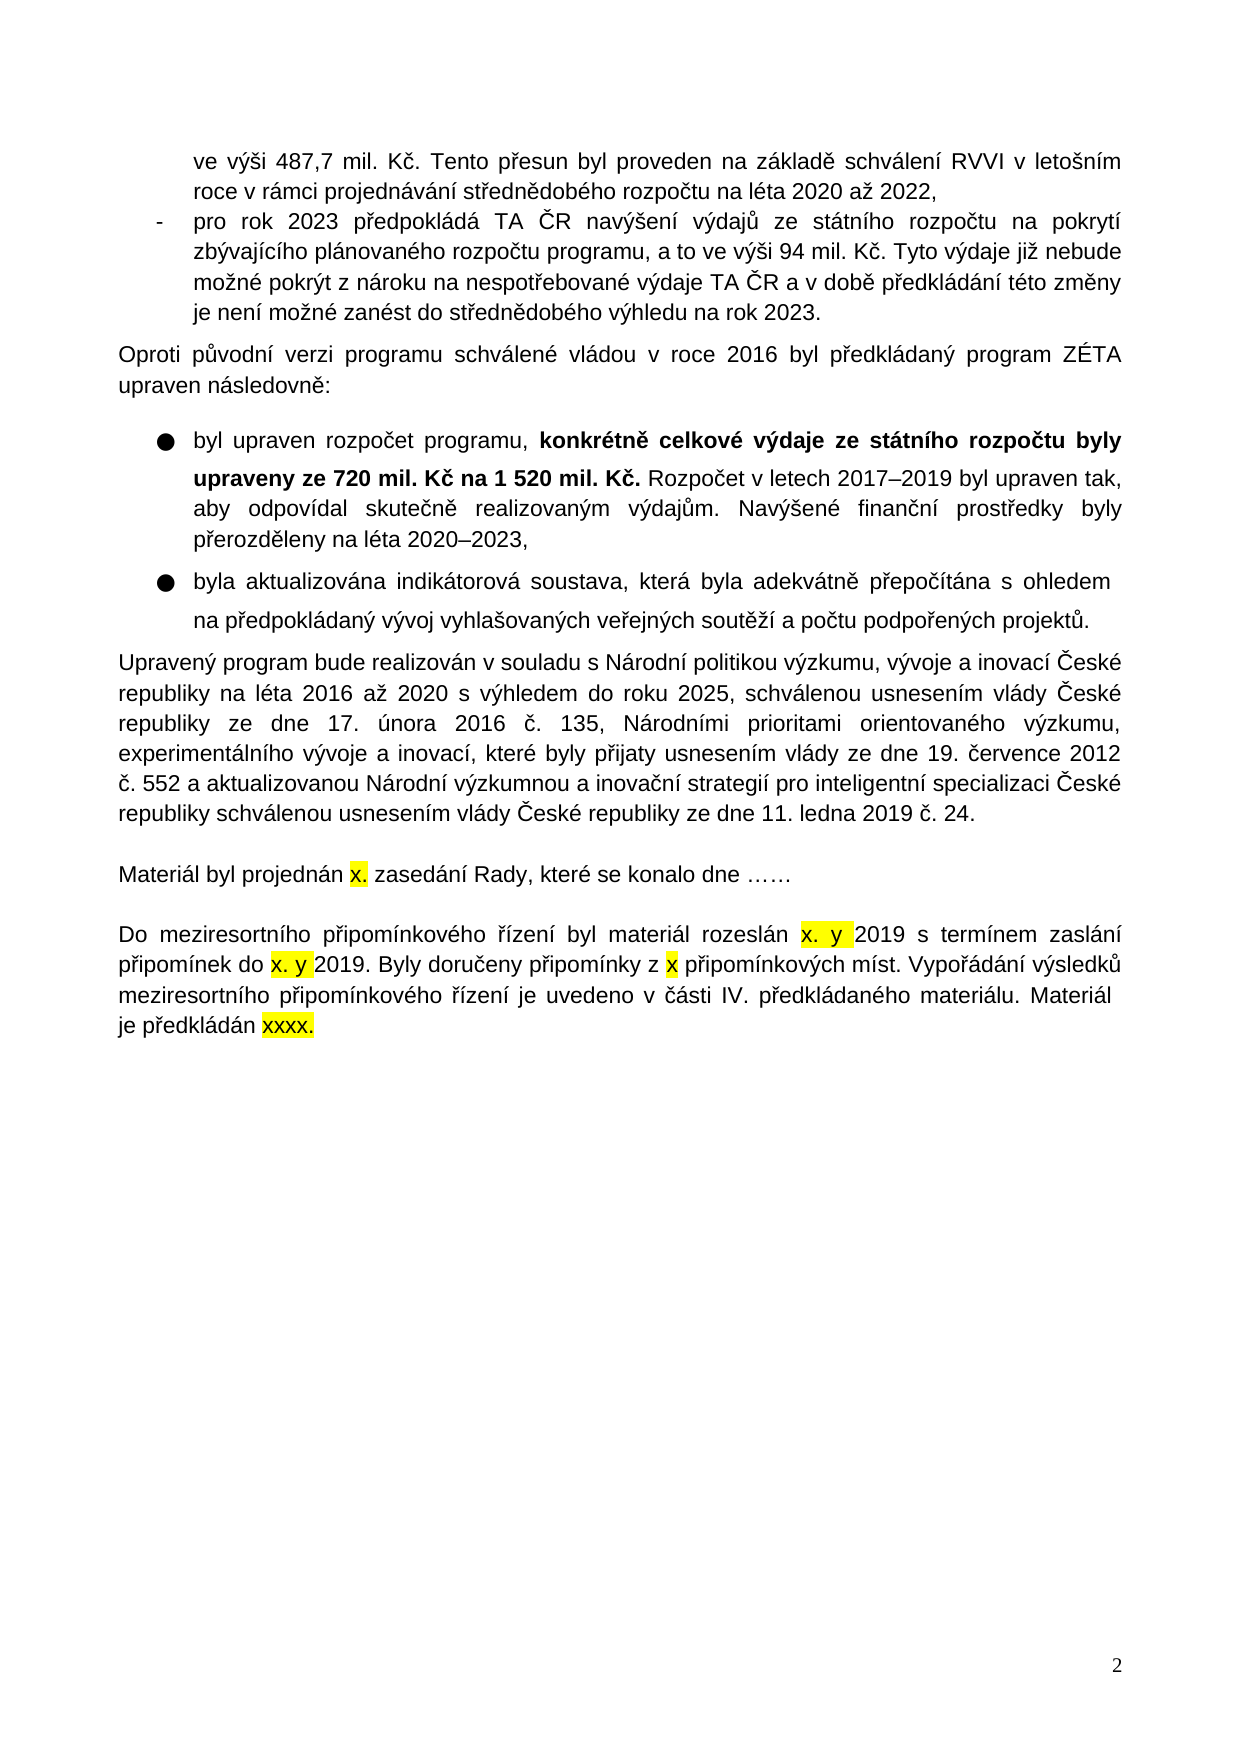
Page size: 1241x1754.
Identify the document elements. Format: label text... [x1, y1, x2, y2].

list byl upraven rozpočet programu, konkrétně celkové výdaje ze státního rozpočtu byly upraveny ze 720 mil. Kč na 1 520 mil. Kč. Rozpočet v letech 2017‒2019 byl upraven tak, aby odpovídal skutečně realizovaným výdajům. Navýšené finanční prostředky byly přerozděleny na léta 2020‒2023, [156, 414, 1122, 552]
text Do meziresortního připomínkového řízení byl materiál rozeslán x. y 2019 s termínem zaslání připomínek do x. y 2019. Byly doručeny připomínky z x připomínkových míst. Vypořádání výsledků meziresortního připomínkového řízení je uvedeno v části IV. předkládaného materiálu. Materiál je předkládán xxxx. [118, 921, 1122, 1038]
text Materiál byl projednán x. zasedání Rady, které se konalo dne …… [368, 861, 1122, 887]
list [156, 148, 1122, 204]
list byla aktualizována indikátorová soustava, která byla adekvátně přepočítána s ohledem na předpokládaný vývoj vyhlašovaných veřejných soutěží a počtu podpořených projektů. [156, 556, 1122, 633]
text Materiál byl projednán x. zasedání Rady, které se konalo dne …… [118, 861, 350, 887]
text Upravený program bude realizován v souladu s Národní politikou výzkumu, vývoje a inovací České republiky na léta 2016 až 2020 s výhledem do roku 2025, schválenou usnesením vlády České republiky ze dne 17. února 2016 č. 135, Národními prioritami orientovaného výzkumu, experimentálního vývoje a inovací, které byly přijaty usnesením vlády ze dne 19. července 2012 č. 552 a aktualizovanou Národní výzkumnou a inovační strategií pro inteligentní specializaci České republiky schválenou usnesením vlády České republiky ze dne 11. ledna 2019 č. 24. [118, 649, 1122, 827]
list pro rok 2023 předpokládá TA ČR navýšení výdajů ze státního rozpočtu na pokrytí zbývajícího plánovaného rozpočtu programu, a to ve výši 94 mil. Kč. Tyto výdaje již nebude možné pokrýt z nároku na nespotřebované výdaje TA ČR a v době předkládání této změny je není možné zanést do střednědobého výhledu na rok 2023. [156, 208, 1122, 325]
text Oproti původní verzi programu schválené vládou v roce 2016 byl předkládaný program ZÉTA upraven následovně: [118, 341, 1122, 398]
